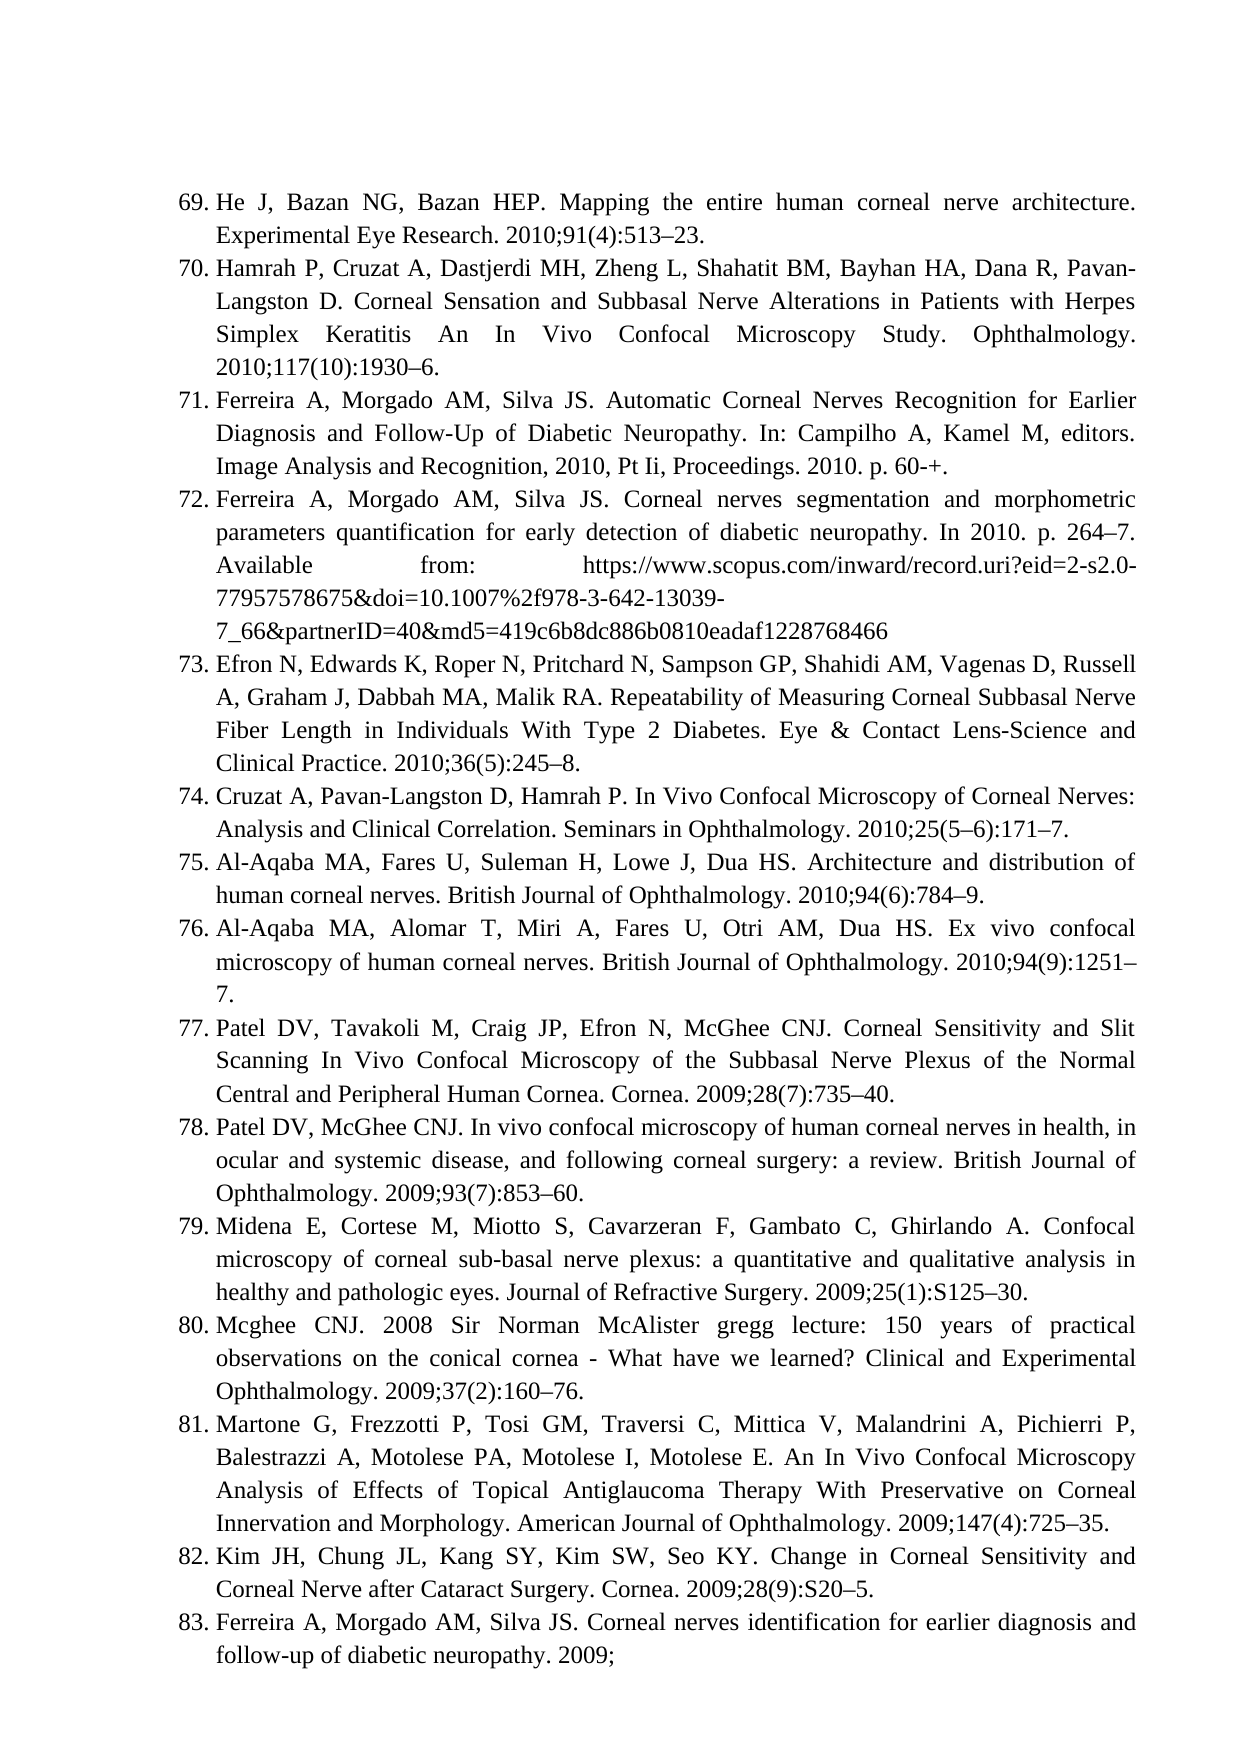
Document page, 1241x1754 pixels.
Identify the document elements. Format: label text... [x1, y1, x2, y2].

list Patel DV, McGhee CNJ. In vivo confocal microscopy of human corneal nerves in health, in ocular and systemic disease, and following corneal surgery: a review. British Journal of Ophthalmology. 2009;93(7):853–60. [178, 1112, 1137, 1206]
list Ferreira A, Morgado AM, Silva JS. Corneal nerves identification for earlier diagnosis and follow-up of diabetic neuropathy. 2009; [178, 1607, 1137, 1669]
list Patel DV, Tavakoli M, Craig JP, Efron N, McGhee CNJ. Corneal Sensitivity and Slit Scanning In Vivo Confocal Microscopy of the Subbasal Nerve Plexus of the Normal Central and Peripheral Human Cornea. Cornea. 2009;28(7):735–40. [178, 1013, 1137, 1107]
list Mcghee CNJ. 2008 Sir Norman McAlister gregg lecture: 150 years of practical observations on the conical cornea - What have we learned? Clinical and Experimental Ophthalmology. 2009;37(2):160–76. [178, 1310, 1137, 1404]
list Al-Aqaba MA, Alomar T, Miri A, Fares U, Otri AM, Dua HS. Ex vivo confocal microscopy of human corneal nerves. British Journal of Ophthalmology. 2010;94(9):1251–7. [178, 913, 1137, 1008]
list Efron N, Edwards K, Roper N, Pritchard N, Sampson GP, Shahidi AM, Vagenas D, Russell A, Graham J, Dabbah MA, Malik RA. Repeatability of Measuring Corneal Subbasal Nerve Fiber Length in Individuals With Type 2 Diabetes. Eye & Contact Lens-Science and Clinical Practice. 2010;36(5):245–8. [178, 649, 1137, 777]
list Kim JH, Chung JL, Kang SY, Kim SW, Seo KY. Change in Corneal Sensitivity and Corneal Nerve after Cataract Surgery. Cornea. 2009;28(9):S20–5. [178, 1541, 1137, 1603]
list Martone G, Frezzotti P, Tosi GM, Traversi C, Mittica V, Malandrini A, Pichierri P, Balestrazzi A, Motolese PA, Motolese I, Motolese E. An In Vivo Confocal Microscopy Analysis of Effects of Topical Antiglaucoma Therapy With Preservative on Corneal Innervation and Morphology. American Journal of Ophthalmology. 2009;147(4):725–35. [178, 1409, 1137, 1537]
list Ferreira A, Morgado AM, Silva JS. Automatic Corneal Nerves Recognition for Earlier Diagnosis and Follow-Up of Diabetic Neuropathy. In: Campilho A, Kamel M, editors. Image Analysis and Recognition, 2010, Pt Ii, Proceedings. 2010. p. 60-+. [178, 385, 1137, 480]
list Midena E, Cortese M, Miotto S, Cavarzeran F, Gambato C, Ghirlando A. Confocal microscopy of corneal sub-basal nerve plexus: a quantitative and qualitative analysis in healthy and pathologic eyes. Journal of Refractive Surgery. 2009;25(1):S125–30. [178, 1211, 1137, 1306]
list Al-Aqaba MA, Fares U, Suleman H, Lowe J, Dua HS. Architecture and distribution of human corneal nerves. British Journal of Ophthalmology. 2010;94(6):784–9. [178, 847, 1137, 909]
list He J, Bazan NG, Bazan HEP. Mapping the entire human corneal nerve architecture. Experimental Eye Research. 2010;91(4):513–23. [178, 187, 1137, 249]
list Cruzat A, Pavan-Langston D, Hamrah P. In Vivo Confocal Microscopy of Corneal Nerves: Analysis and Clinical Correlation. Seminars in Ophthalmology. 2010;25(5–6):171–7. [178, 781, 1137, 843]
list Hamrah P, Cruzat A, Dastjerdi MH, Zheng L, Shahatit BM, Bayhan HA, Dana R, Pavan-Langston D. Corneal Sensation and Subbasal Nerve Alterations in Patients with Herpes Simplex Keratitis An In Vivo Confocal Microscopy Study. Ophthalmology. 2010;117(10):1930–6. [178, 253, 1137, 381]
list Ferreira A, Morgado AM, Silva JS. Corneal nerves segmentation and morphometric parameters quantification for early detection of diabetic neuropathy. In 2010. p. 264–7. Available from: https://www.scopus.com/inward/record.uri?eid=2-s2.0-77957578675&doi=10.1007%2f978-3-642-13039-7_66&partnerID=40&md5=419c6b8dc886b0810eadaf1228768466 [178, 484, 1137, 645]
